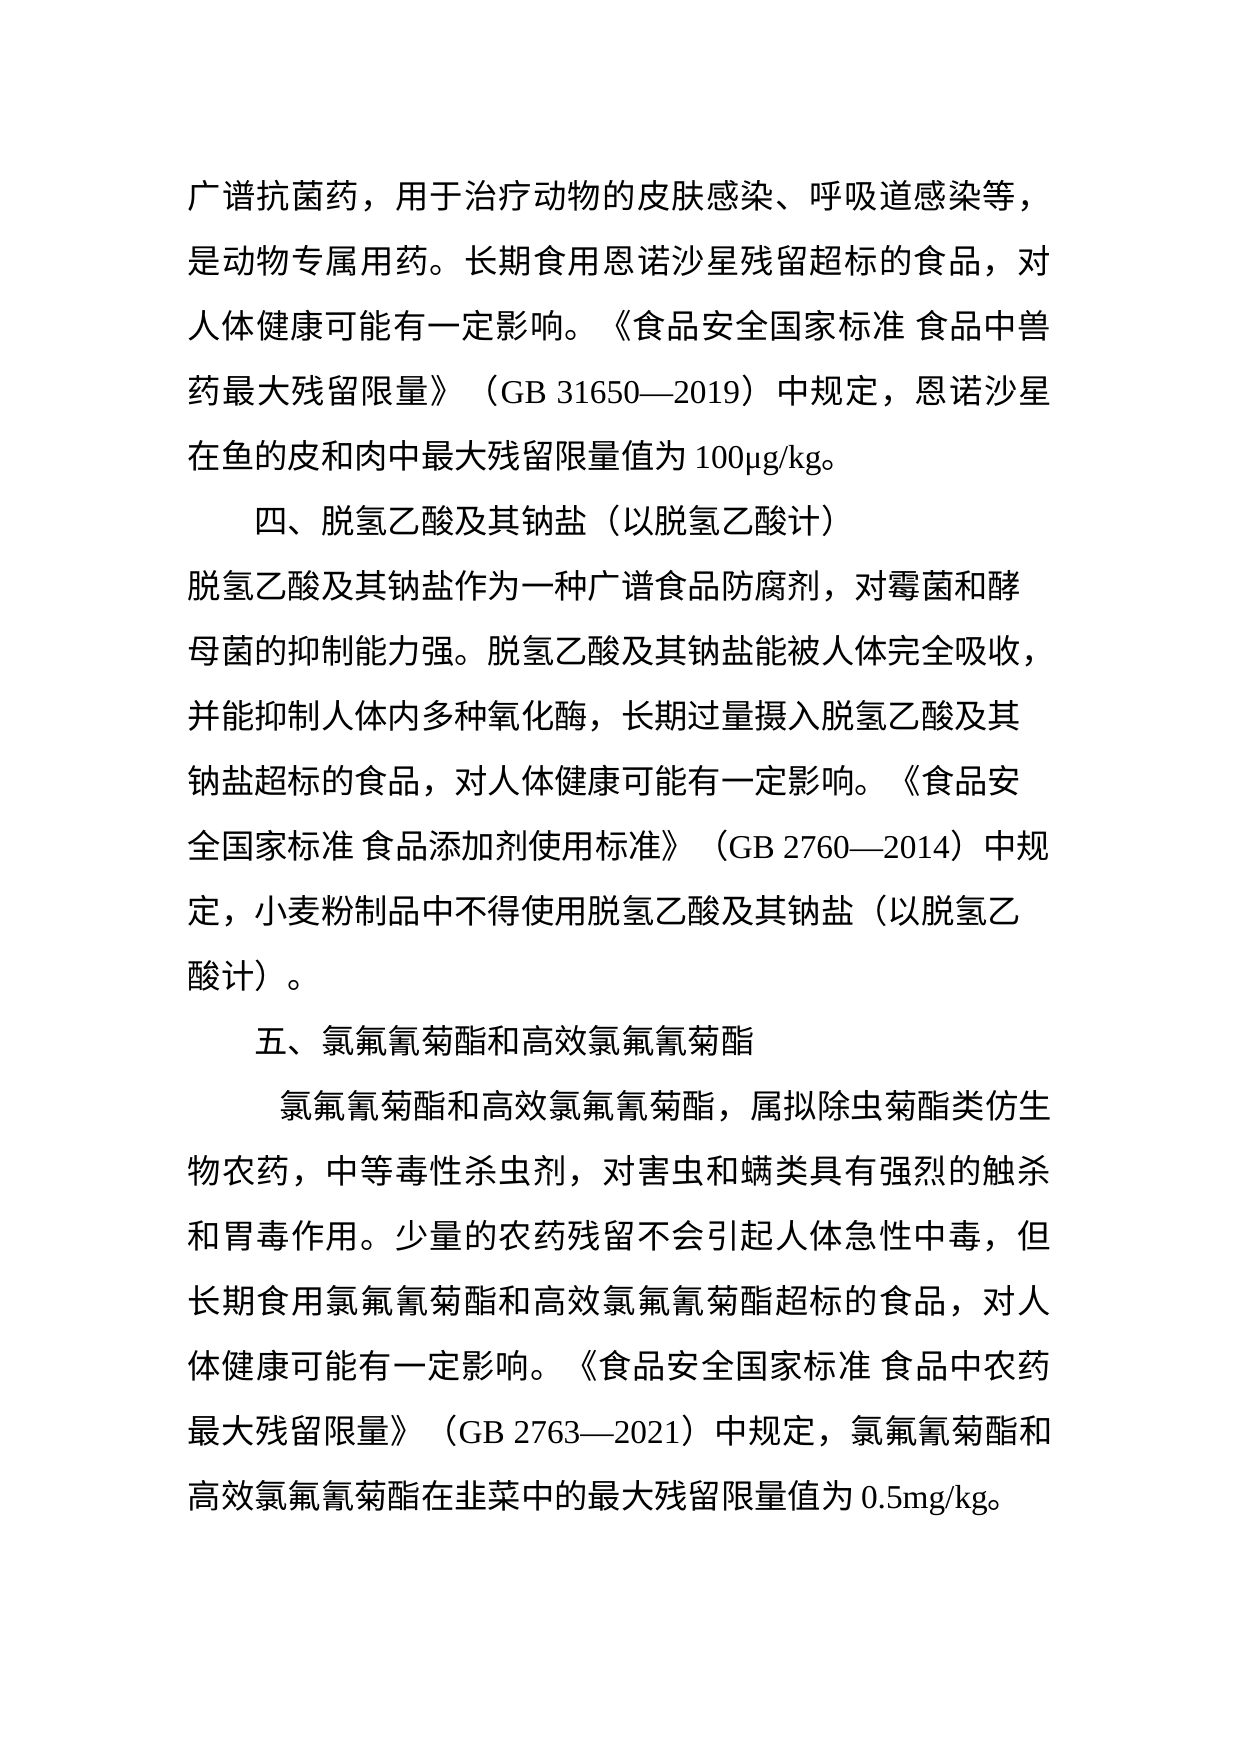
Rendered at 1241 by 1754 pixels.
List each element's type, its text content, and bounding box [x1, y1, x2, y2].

text 五、氯氟氰菊酯和高效氯氟氰菊酯 [187, 1007, 1053, 1072]
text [187, 162, 1053, 487]
text 氯氟氰菊酯和高效氯氟氰菊酯，属拟除虫菊酯类仿生物农药，中等毒性杀虫剂，对害虫和螨类具有强烈的触杀和胃毒作用。少量的农药残留不会引起人体急性中毒，但长期食用氯氟氰菊酯和高效氯氟氰菊酯超标的食品，对人体健康可能有一定影响。《食品安全国家标准 食品中农药最大残留限量》（GB 2763—2021）中规定，氯氟氰菊酯和高效氯氟氰菊酯在韭菜中的最大残留限量值为0.5mg/kg。 [187, 1072, 1053, 1527]
text 脱氢乙酸及其钠盐作为一种广谱食品防腐剂，对霉菌和酵母菌的抑制能力强。脱氢乙酸及其钠盐能被人体完全吸收，并能抑制人体内多种氧化酶，长期过量摄入脱氢乙酸及其钠盐超标的食品，对人体健康可能有一定影响。《食品安全国家标准 食品添加剂使用标准》（GB 2760—2014）中规定，小麦粉制品中不得使用脱氢乙酸及其钠盐（以脱氢乙酸计）。 [187, 552, 1053, 1007]
text 四、脱氢乙酸及其钠盐（以脱氢乙酸计） [187, 487, 1053, 552]
